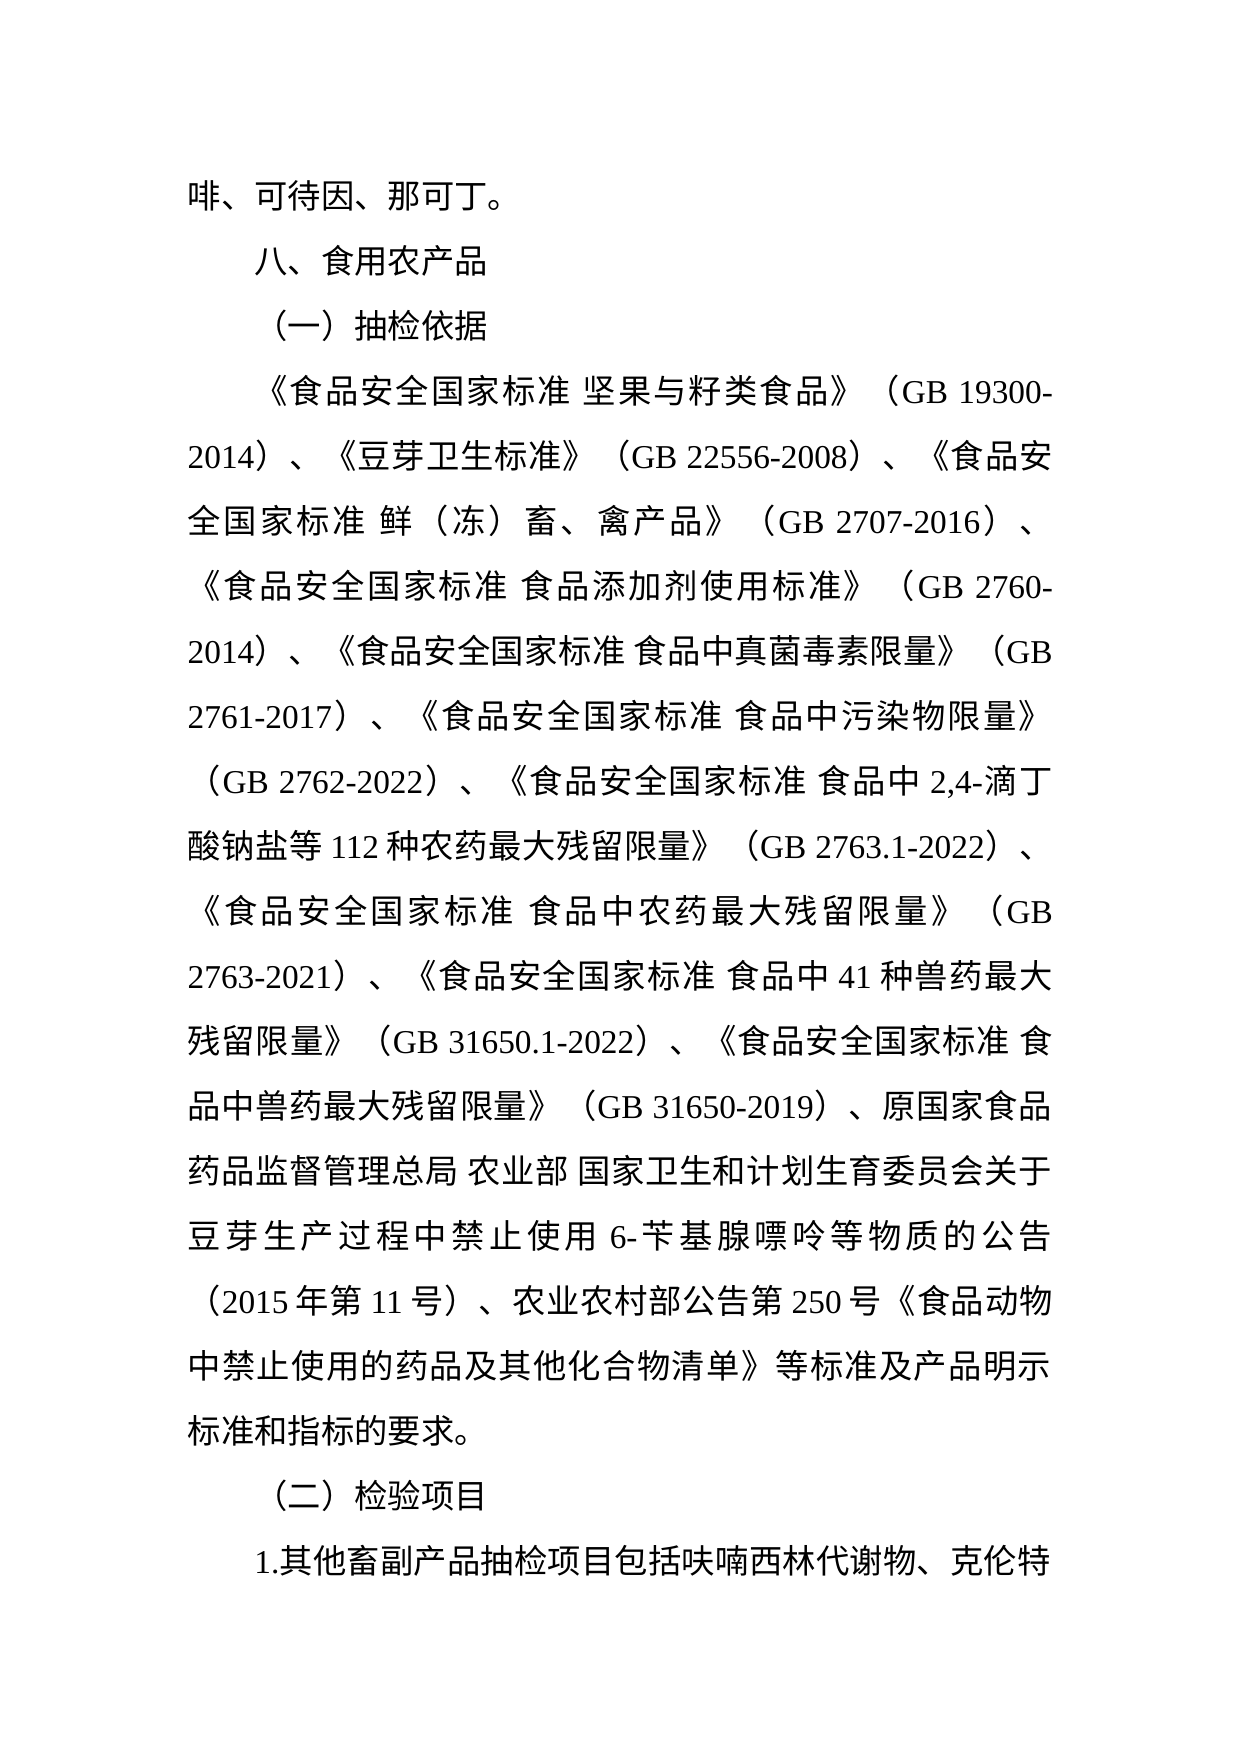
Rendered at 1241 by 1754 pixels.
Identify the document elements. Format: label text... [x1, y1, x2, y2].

text （二）检验项目 [187, 1462, 1053, 1527]
list 八、食用农产品 [187, 227, 1053, 292]
list 《食品安全国家标准 坚果与籽类食品》（GB 19300-2014）、《豆芽卫生标准》（GB 22556-2008）、《食品安全国家标准 鲜（冻）畜、禽产品》（GB 2707-2016）、《食品安全国家标准 食品添加剂使用标准》（GB 2760-2014）、《食品安全国家标准 食品中真菌毒素限量》（GB 2761-2017）、《食品安全国家标准 食品中污染物限量》（GB 2762-2022）、《食品安全国家标准 食品中2,4-滴丁酸钠盐等112种农药最大残留限量》（GB 2763.1-2022）、《食品安全国家标准 食品中农药最大残留限量》（GB 2763-2021）、《食品安全国家标准 食品中41种兽药最大残留限量》（GB 31650.1-2022）、《食品安全国家标准 食品中兽药最大残留限量》（GB 31650-2019）、原国家食品药品监督管理总局 农业部 国家卫生和计划生育委员会关于豆芽生产过程中禁止使用6-苄基腺嘌呤等物质的公告（2015年第11号）、农业农村部公告第250号《食品动物中禁止使用的药品及其他化合物清单》等标准及产品明示标准和指标的要求。 [187, 357, 1053, 1462]
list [187, 162, 1053, 227]
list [187, 1527, 1053, 1592]
text （一）抽检依据 [254, 292, 1053, 357]
